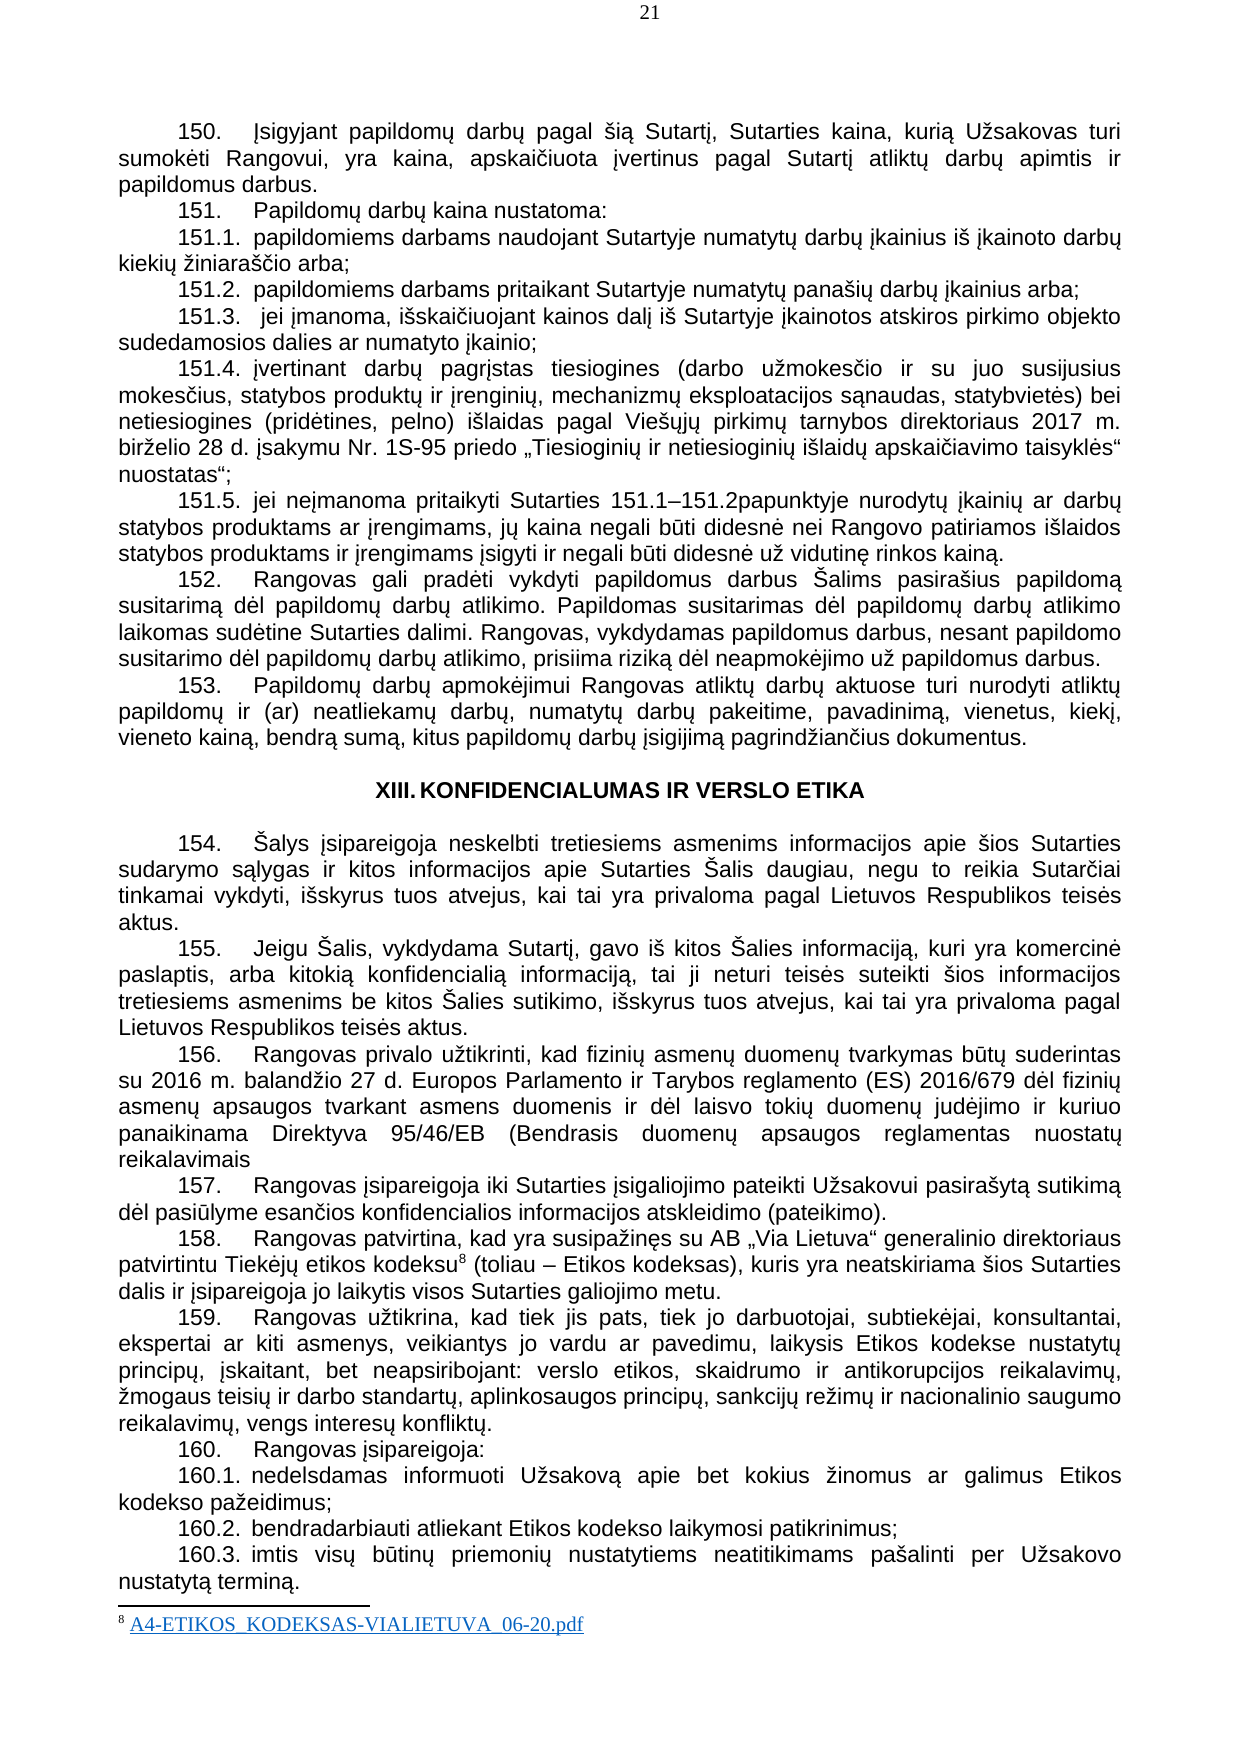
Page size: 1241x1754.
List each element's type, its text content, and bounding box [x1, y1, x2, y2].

list KONFIDENCIALUMAS IR VERSLO ETIKA [118, 909, 1122, 935]
list Dėl papildomų ir (ar) neatliekamų darbų siūlymus Rangovui gali teikti statinio statybos techninis prižiūrėtojas, statinio projekto vykdymo priežiūros vadovas ir Užsakovas. [118, 118, 1122, 171]
list Rangovas užtikrina, kad tiek jis pats, tiek jo darbuotojai, subtiekėjai, konsultantai, ekspertai ar kiti asmenys, veikiantys jo vardu ar pavedimu, laikysis Etikos kodekse nustatytų principų, įskaitant, bet neapsiribojant: verslo etikos, skaidrumo ir antikorupcijos reikalavimų, žmogaus teisių ir darbo standartų, aplinkosaugos principų, sankcijų režimų ir nacionalinio saugumo reikalavimų, vengs interesų konfliktų. [118, 1436, 1122, 1568]
list Rangovas privalo užtikrinti, kad fizinių asmenų duomenų tvarkymas būtų suderintas su 2016 m. balandžio 27 d. Europos Parlamento ir Tarybos reglamento (ES) 2016/679 dėl fizinių asmenų apsaugos tvarkant asmens duomenis ir dėl laisvo tokių duomenų judėjimo ir kuriuo panaikinama Direktyva 95/46/EB (Bendrasis duomenų apsaugos reglamentas nuostatų reikalavimais [118, 1251, 1122, 1304]
list Rangovas privalo užtikrinti, kad fizinių asmenų duomenų tvarkymas būtų suderintas su 2016 m. balandžio 27 d. Europos Parlamento ir Tarybos reglamento (ES) 2016/679 dėl fizinių asmenų apsaugos tvarkant asmens duomenis ir dėl laisvo tokių duomenų judėjimo ir kuriuo panaikinama Direktyva 95/46/EB (Bendrasis duomenų apsaugos reglamentas nuostatų reikalavimais [118, 1172, 1122, 1225]
list papildomiems darbams pritaikant Sutartyje numatytų panašių darbų įkainius arba; [118, 408, 1122, 434]
list jei įmanoma, išskaičiuojant kainos dalį iš Sutartyje įkainotos atskiros pirkimo objekto sudedamosios dalies ar numatyto įkainio; [118, 434, 1122, 487]
list jei neįmanoma pritaikyti Sutarties 151.1–151.2papunktyje nurodytų įkainių ar darbų statybos produktams ar įrengimams, jų kaina negali būti didesnė nei Rangovo patiriamos išlaidos statybos produktams ir įrengimams įsigyti ir negali būti didesnė už vidutinę rinkos kainą. [118, 619, 1122, 698]
list Įsigyjant papildomų darbų pagal šią Sutartį, Sutarties kaina, kurią Užsakovas turi sumokėti Rangovui, yra kaina, apskaičiuota įvertinus pagal Sutartį atliktų darbų apimtis ir papildomus darbus. [118, 250, 1122, 329]
list Papildomų darbų apmokėjimui Rangovas atliktų darbų aktuose turi nurodyti atliktų papildomų ir (ar) neatliekamų darbų, numatytų darbų pakeitime, pavadinimą, vienetus, kiekį, vieneto kainą, bendrą sumą, kitus papildomų darbų įsigijimą pagrindžiančius dokumentus. [118, 803, 1122, 882]
list Rangovas gali pradėti vykdyti papildomus darbus Šalims pasirašius papildomą susitarimą dėl papildomų darbų atlikimo. Papildomas susitarimas dėl papildomų darbų atlikimo laikomas sudėtine Sutarties dalimi. Rangovas, vykdydamas papildomus darbus, nesant papildomo susitarimo dėl papildomų darbų atlikimo, prisiima riziką dėl neapmokėjimo už papildomus darbus. [118, 698, 1122, 803]
list Rangovas įsipareigoja iki Sutarties įsigaliojimo pateikti Užsakovui pasirašytą sutikimą dėl pasiūlyme esančios konfidencialios informacijos atskleidimo (pateikimo). [118, 1304, 1122, 1357]
list Šalys įsipareigoja neskelbti tretiesiems asmenims informacijos apie šios Sutarties sudarymo sąlygas ir kitos informacijos apie Sutarties Šalis daugiau, negu to reikia Sutarčiai tinkamai vykdyti, išskyrus tuos atvejus, kai tai yra privaloma pagal Lietuvos Respublikos teisės aktus. [118, 961, 1122, 1067]
list Rangovas patvirtina, kad yra susipažinęs su AB „Via Lietuva“ generalinio direktoriaus patvirtintu Tiekėjų etikos kodeksu (toliau – Etikos kodeksas), kuris yra neatskiriama šios Sutarties dalis ir įsipareigoja jo laikytis visos Sutarties galiojimo metu. [118, 1357, 1122, 1436]
list Papildomų darbų kaina nustatoma: [118, 329, 1122, 355]
list Jeigu Šalis, vykdydama Sutartį, gavo iš kitos Šalies informaciją, kuri yra komercinė paslaptis, arba kitokią konfidencialią informaciją, tai ji neturi teisės suteikti šios informacijos tretiesiems asmenims be kitos Šalies sutikimo, išskyrus tuos atvejus, kai tai yra privaloma pagal Lietuvos Respublikos teisės aktus. [118, 1067, 1122, 1172]
list Papildomus darbus Užsakovas įsigyja ne didesniais įkainiais nei buvo numatyti šioje Sutartyje su Rangovu, išskyrus tuos atvejus, kai atliekama Sutarties kainos peržiūra Sutarties 16 punkte nustatyta tvarka. [118, 171, 1122, 250]
list papildomiems darbams naudojant Sutartyje numatytų darbų įkainius iš įkainoto darbų kiekių žiniaraščio arba; [118, 355, 1122, 408]
list Rangovas įsipareigoja: [118, 1568, 1122, 1594]
list įvertinant darbų pagrįstas tiesiogines (darbo užmokesčio ir su juo susijusius mokesčius, statybos produktų ir įrenginių, mechanizmų eksploatacijos sąnaudas, statybvietės) bei netiesiogines (pridėtines, pelno) išlaidas pagal Viešųjų pirkimų tarnybos direktoriaus 2017 m. birželio 28 d. įsakymu Nr. 1S-95 priedo „Tiesioginių ir netiesioginių išlaidų apskaičiavimo taisyklės“ nuostatas“; [118, 487, 1122, 619]
